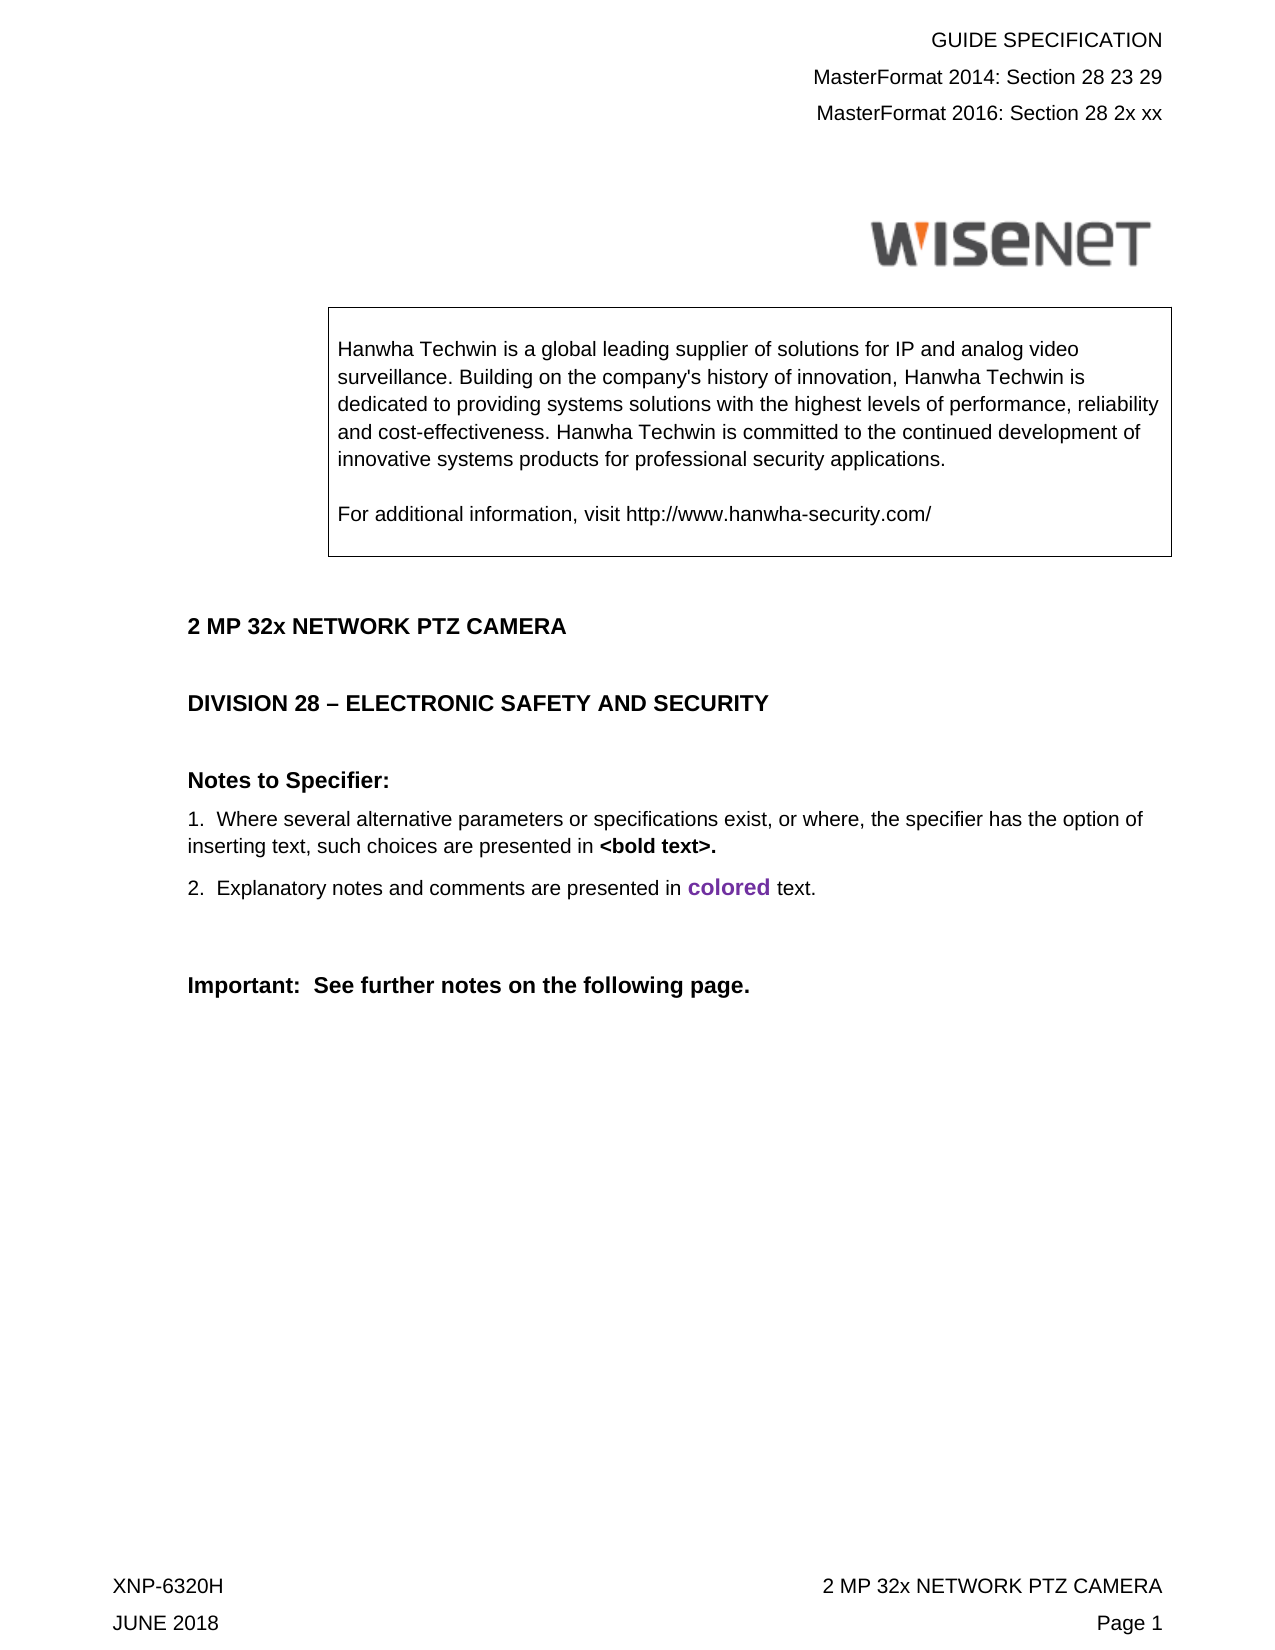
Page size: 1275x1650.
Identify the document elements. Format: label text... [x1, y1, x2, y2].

text For additional information, visit http://www.hanwha-security.com/ [329, 499, 1171, 526]
picture [862, 206, 1163, 282]
text DIVISION 28 – ELECTRONIC SAFETY AND SECURITY [112, 690, 1162, 716]
text 1. Where several alternative parameters or specifications exist, or where, the specifier has the option of inserting text, such choices are presented in <bold text>. [187, 806, 1162, 858]
text Important: See further notes on the following page. [187, 972, 1162, 998]
text Notes to Specifier: [112, 767, 1162, 794]
text 2 MP 32x NETWORK PTZ CAMERA [112, 613, 1162, 639]
text Hanwha Techwin is a global leading supplier of solutions for IP and analog video surveillance. Building on the company's history of innovation, Hanwha Techwin is dedicated to providing systems solutions with the highest levels of performance, reliability and cost-effectiveness. Hanwha Techwin is committed to the continued development of innovative systems products for professional security applications. [329, 334, 1171, 471]
text 2. Explanatory notes and comments are presented in colored text. [187, 874, 1162, 900]
